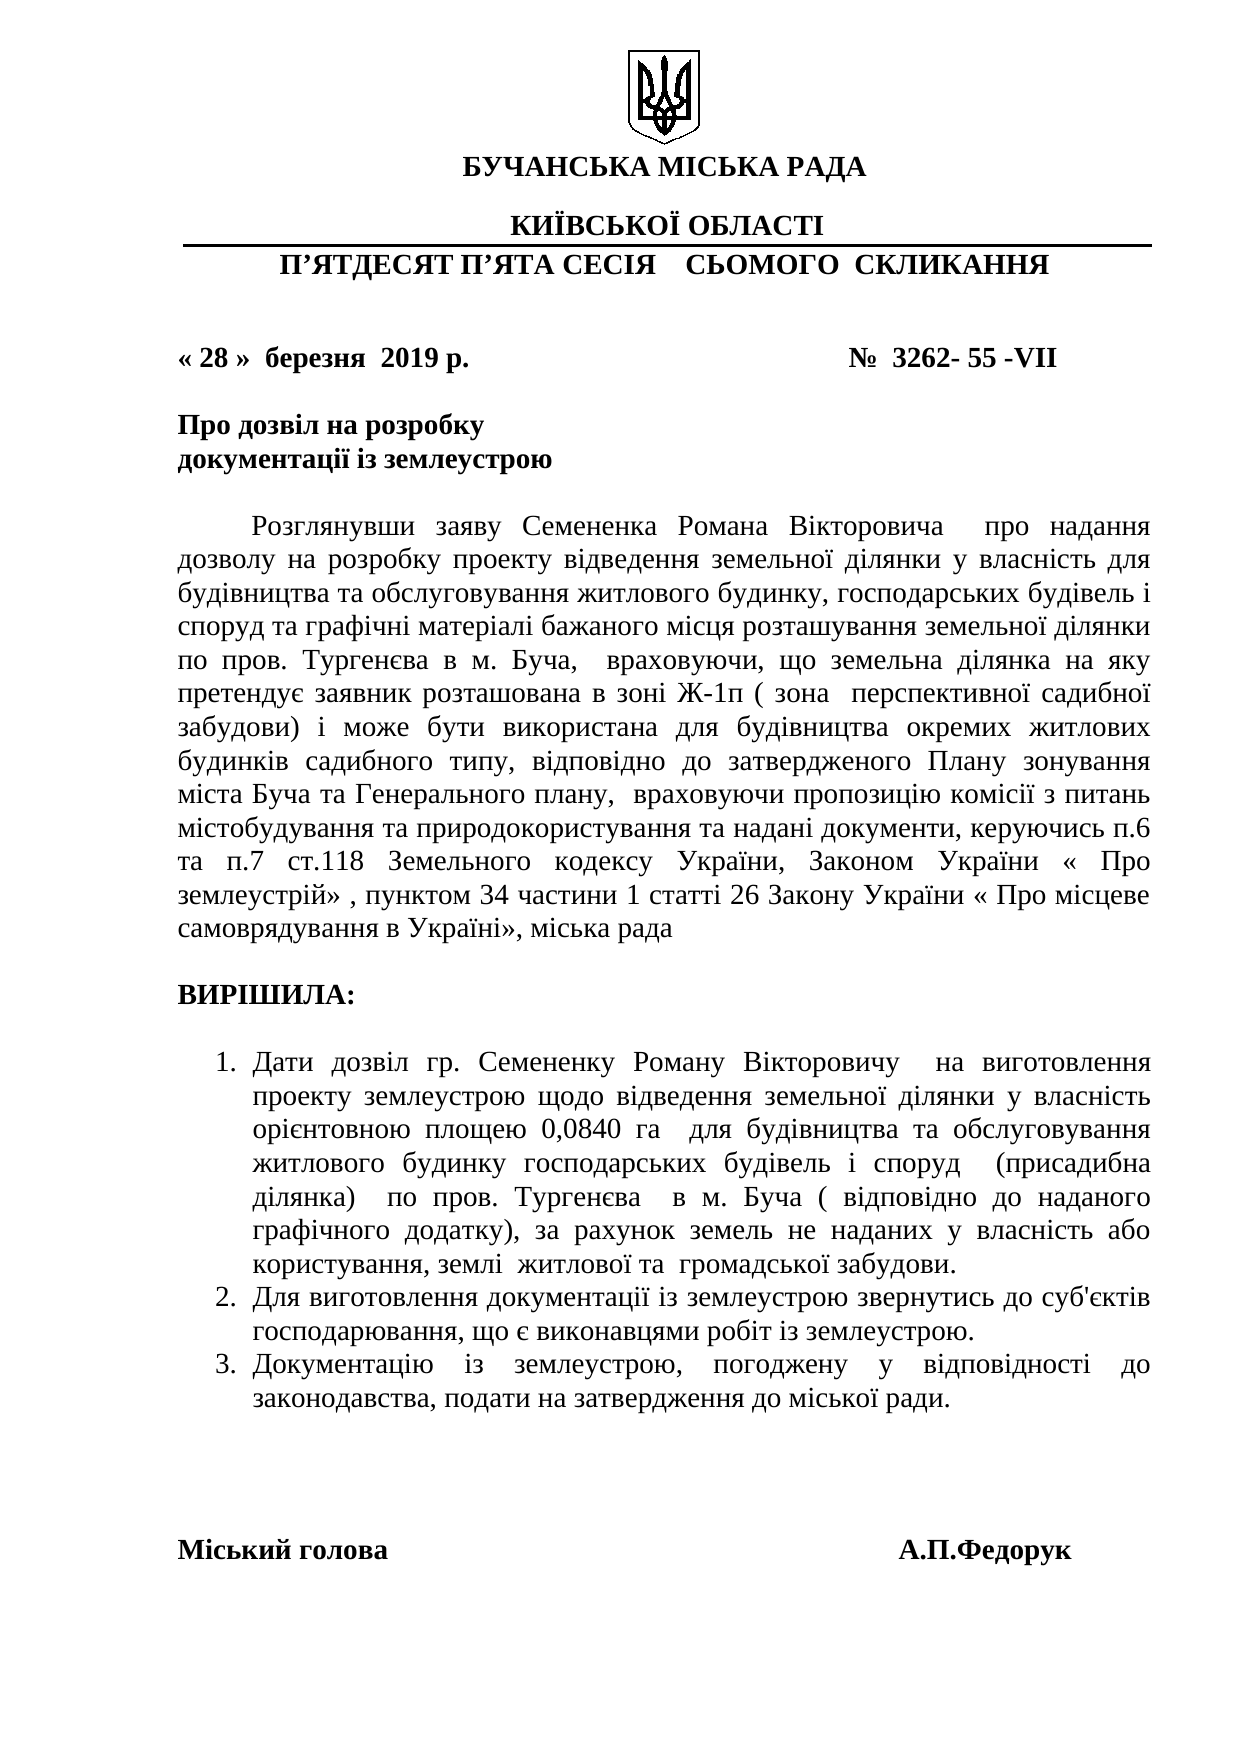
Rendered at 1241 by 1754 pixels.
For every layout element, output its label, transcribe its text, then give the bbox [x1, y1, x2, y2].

text ВИРІШИЛА: [177, 977, 1152, 1011]
list Для виготовлення документації із землеустрою звернутись до суб'єктів господарювання, що є виконавцями робіт із землеустрою. [215, 1279, 1152, 1346]
list Документацію із землеустрою, погоджену у відповідності до законодавства, подати на затвердження до міської ради. [215, 1346, 1152, 1413]
text Про дозвіл на розробку [177, 407, 1152, 441]
text « 28 » березня 2019 р. № 3262- 55 -VІІ [177, 340, 1152, 374]
text П’ЯТДЕСЯТ П’ЯТА СЕСІЯ СЬОМОГО СКЛИКАННЯ [177, 247, 1152, 281]
text Міський голова А.П.Федорук [177, 1532, 1152, 1566]
text БУЧАНСЬКА МІСЬКА РАДА [177, 149, 1152, 183]
text КИЇВСЬКОЇ ОБЛАСТІ [183, 208, 1152, 244]
text документації із землеустрою [177, 441, 1152, 474]
text Розглянувши заяву Семененка Романа Вікторовича про надання дозволу на розробку проекту відведення земельної ділянки у власність для будівництва та обслуговування житлового будинку, господарських будівель і споруд та графічні матеріалі бажаного місця розташування земельної ділянки по пров. Тургенєва в м. Буча, враховуючи, що земельна ділянка на яку претендує заявник розташована в зоні Ж-1п ( зона перспективної садибної забудови) і може бути використана для будівництва окремих житлових будинків садибного типу, відповідно до затвердженого Плану зонування міста Буча та Генерального плану, враховуючи пропозицію комісії з питань містобудування та природокористування та надані документи, керуючись п.6 та п.7 ст.118 Земельного кодексу України, Законом України « Про землеустрій» , пунктом 34 частини 1 статті 26 Закону України « Про місцеве самоврядування в Україні», міська рада [177, 508, 1152, 944]
list Дати дозвіл гр. Семененку Роману Вікторовичу на виготовлення проекту землеустрою щодо відведення земельної ділянки у власність орієнтовною площею 0,0840 га для будівництва та обслуговування житлового будинку господарських будівель і споруд (присадибна ділянка) по пров. Тургенєва в м. Буча ( відповідно до наданого графічного додатку), за рахунок земель не наданих у власність або користування, землі житлової та громадської забудови. [215, 1044, 1152, 1279]
